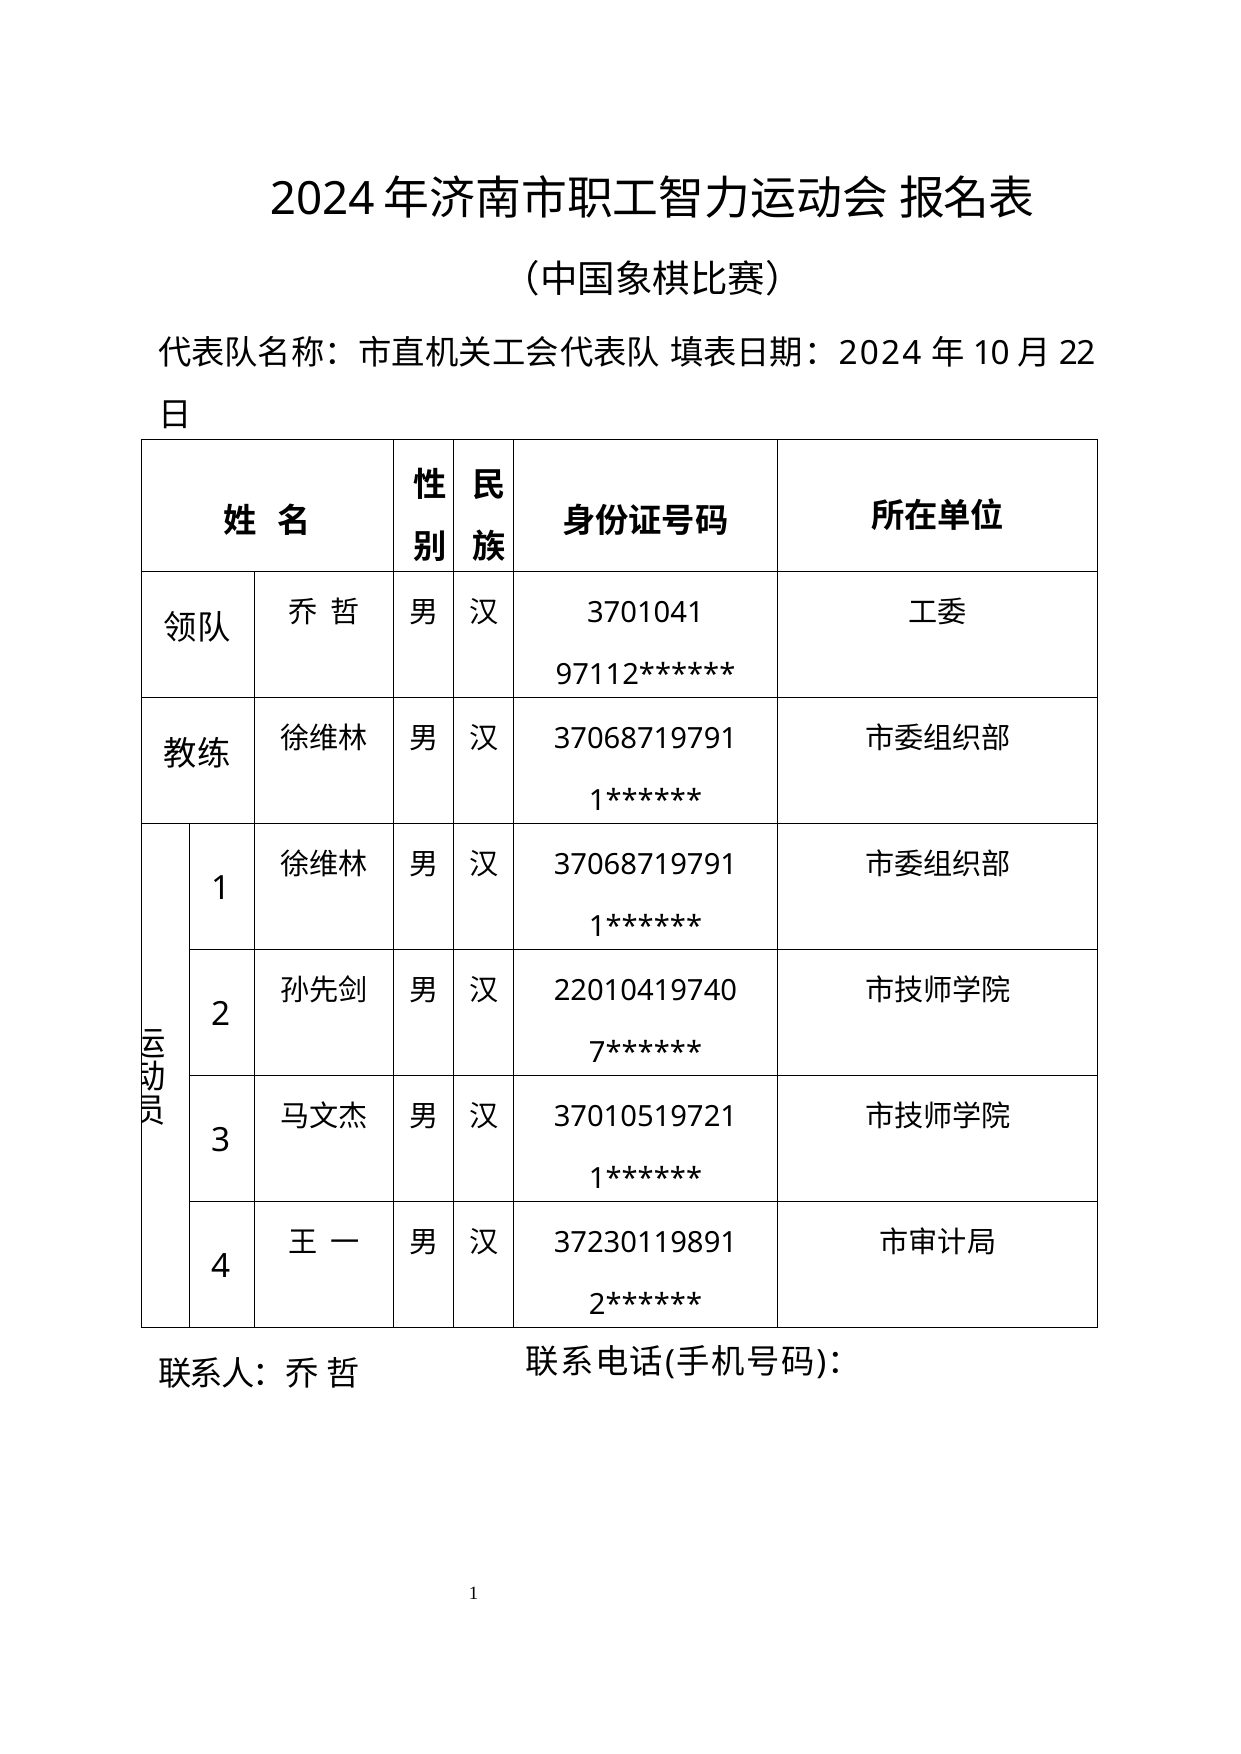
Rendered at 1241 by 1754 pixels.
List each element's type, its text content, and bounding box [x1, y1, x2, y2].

table_cell 汉 [454, 950, 513, 1075]
table_header 民 族 [454, 440, 513, 571]
table_cell 教练 [142, 698, 254, 823]
table_cell 男 [394, 1076, 453, 1201]
table_cell 2 [190, 950, 254, 1075]
table_cell 1 [190, 824, 254, 949]
table_cell 市委组织部 [778, 698, 1097, 823]
table_cell 领队 [142, 572, 254, 697]
table_cell 3 [190, 1076, 254, 1201]
table_cell 徐维林 [255, 698, 393, 823]
text 代表队名称：市直机关工会代表队 填表日期：2024年10月22日 [158, 314, 1097, 439]
table_cell 汉 [454, 1202, 513, 1327]
table_cell 汉 [454, 1076, 513, 1201]
text （中国象棋比赛） [208, 242, 1097, 304]
table_cell 370105197211****** [514, 1076, 777, 1201]
table_cell 孙先剑 [255, 950, 393, 1075]
table_cell 男 [394, 950, 453, 1075]
text 2024年济南市职工智力运动会 报名表 [208, 164, 1097, 227]
table_cell 汉 [454, 698, 513, 823]
table_cell 工委 [778, 572, 1097, 697]
table_header 所在单位 [778, 440, 1097, 571]
table_cell 男 [394, 698, 453, 823]
table_cell 汉 [454, 824, 513, 949]
table_cell 市审计局 [778, 1202, 1097, 1327]
table_cell 4 [190, 1202, 254, 1327]
table_cell 汉 [454, 572, 513, 697]
table_header 姓 名 [142, 440, 393, 571]
table_cell 王 一 [255, 1202, 393, 1327]
table_cell 乔 哲 [255, 572, 393, 697]
table_cell 370104197112****** [514, 572, 777, 697]
table_cell 370687197911****** [514, 824, 777, 949]
table_cell 男 [394, 1202, 453, 1327]
table_header 性 别 [394, 440, 453, 571]
table_cell 市技师学院 [778, 1076, 1097, 1201]
table_cell 372301198912****** [514, 1202, 777, 1327]
table_cell 马文杰 [255, 1076, 393, 1201]
text 联系人：乔 哲联系电话(手机号码)： [158, 1335, 515, 1397]
table_cell 市技师学院 [778, 950, 1097, 1075]
table_header 身份证号码 [514, 440, 777, 571]
table_cell 男 [394, 572, 453, 697]
table_cell 运动员 [142, 824, 189, 1327]
table_cell 370687197911****** [514, 698, 777, 823]
table_cell 徐维林 [255, 824, 393, 949]
table_cell 220104197407****** [514, 950, 777, 1075]
table_cell 市委组织部 [778, 824, 1097, 949]
table_cell 男 [394, 824, 453, 949]
